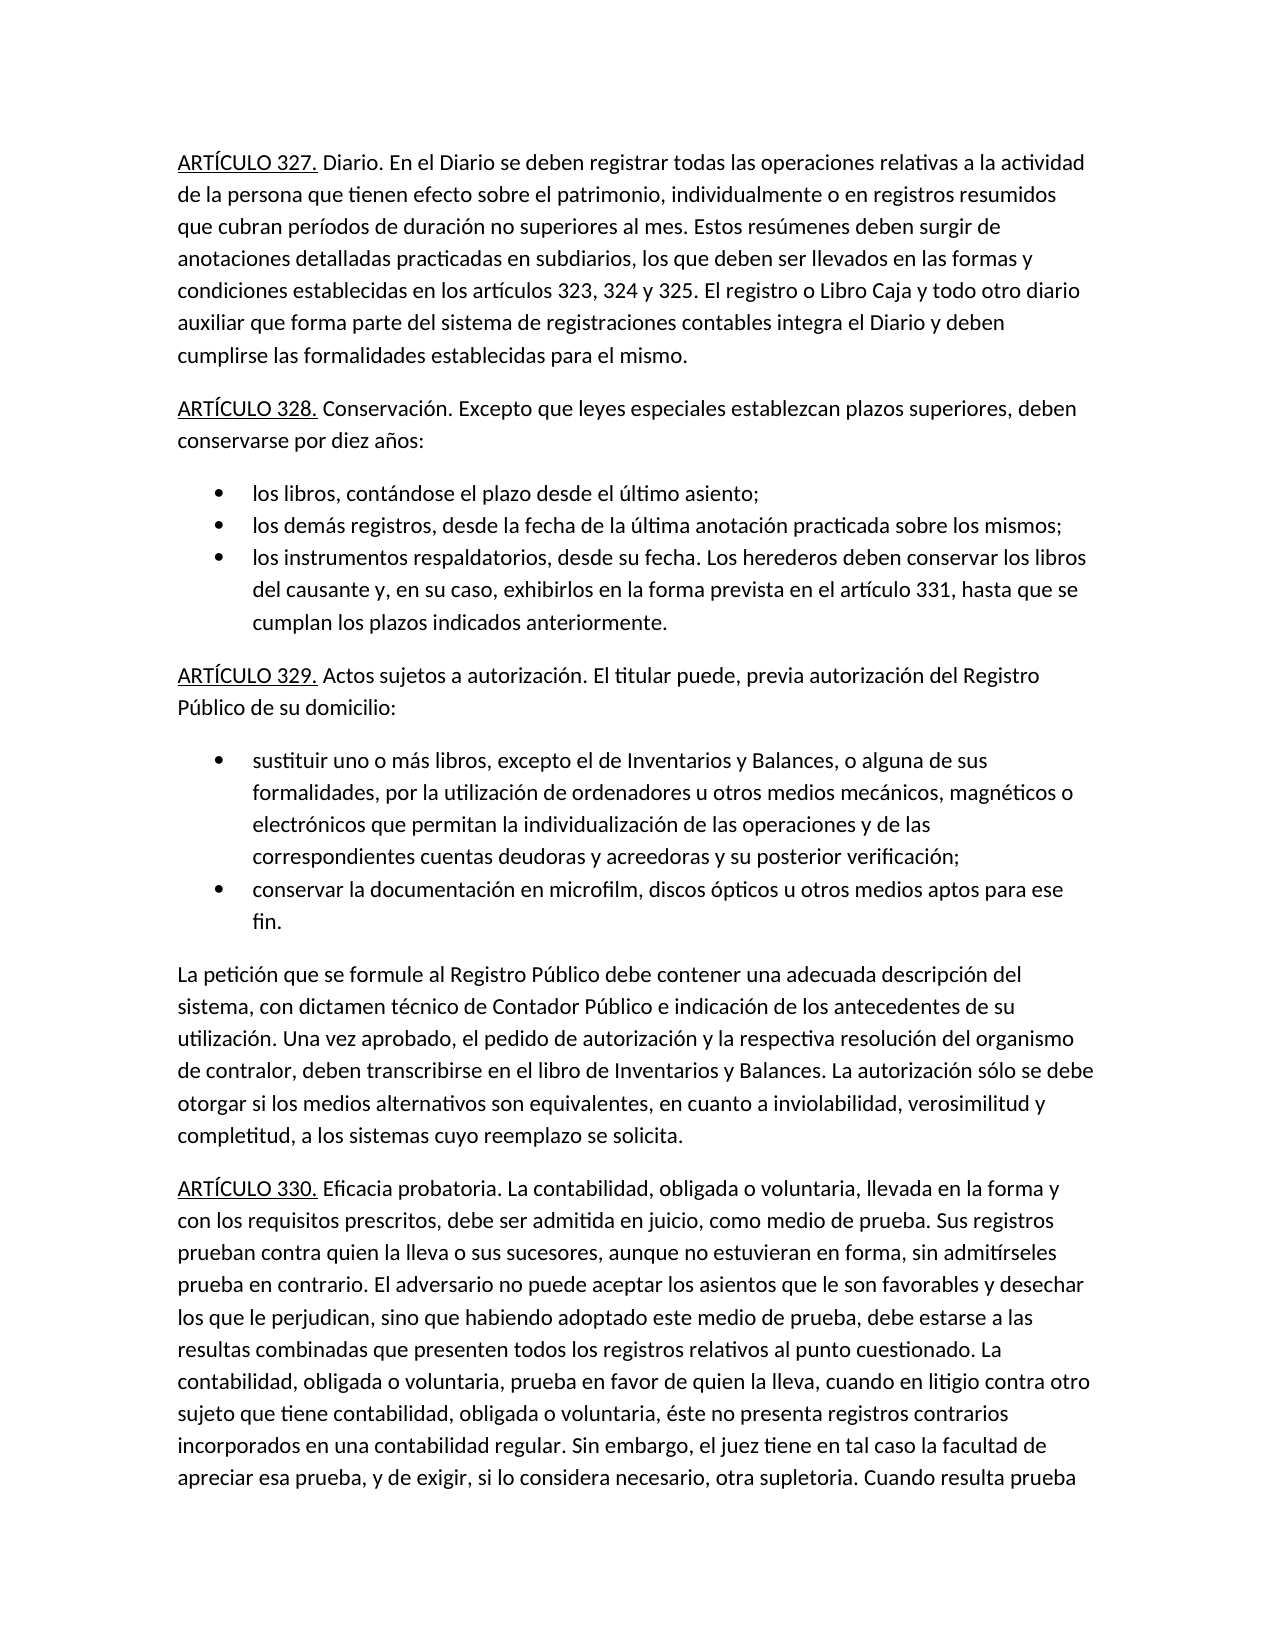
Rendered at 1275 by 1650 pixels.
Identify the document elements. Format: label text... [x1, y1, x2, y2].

list los demás registros, desde la fecha de la última anotación practicada sobre los mismos; [215, 511, 1098, 539]
list conservar la documentación en microfilm, discos ópticos u otros medios aptos para ese fin. [215, 875, 1098, 935]
list los libros, contándose el plazo desde el último asiento; [215, 479, 1098, 507]
text ARTÍCULO 328. Conservación. Excepto que leyes especiales establezcan plazos superiores, deben conservarse por diez años: [177, 394, 1098, 454]
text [177, 1174, 1098, 1492]
text La petición que se formule al Registro Público debe contener una adecuada descripción del sistema, con dictamen técnico de Contador Público e indicación de los antecedentes de su utilización. Una vez aprobado, el pedido de autorización y la respectiva resolución del organismo de contralor, deben transcribirse en el libro de Inventarios y Balances. La autorización sólo se debe otorgar si los medios alternativos son equivalentes, en cuanto a inviolabilidad, verosimilitud y completitud, a los sistemas cuyo reemplazo se solicita. [177, 960, 1098, 1149]
text ARTÍCULO 327. Diario. En el Diario se deben registrar todas las operaciones relativas a la actividad de la persona que tienen efecto sobre el patrimonio, individualmente o en registros resumidos que cubran períodos de duración no superiores al mes. Estos resúmenes deben surgir de anotaciones detalladas practicadas en subdiarios, los que deben ser llevados en las formas y condiciones establecidas en los artículos 323, 324 y 325. El registro o Libro Caja y todo otro diario auxiliar que forma parte del sistema de registraciones contables integra el Diario y deben cumplirse las formalidades establecidas para el mismo. [177, 148, 1098, 369]
list los instrumentos respaldatorios, desde su fecha. Los herederos deben conservar los libros del causante y, en su caso, exhibirlos en la forma prevista en el artículo 331, hasta que se cumplan los plazos indicados anteriormente. [215, 543, 1098, 636]
text ARTÍCULO 329. Actos sujetos a autorización. El titular puede, previa autorización del Registro Público de su domicilio: [177, 661, 1098, 721]
list sustituir uno o más libros, excepto el de Inventarios y Balances, o alguna de sus formalidades, por la utilización de ordenadores u otros medios mecánicos, magnéticos o electrónicos que permitan la individualización de las operaciones y de las correspondientes cuentas deudoras y acreedoras y su posterior verificación; [215, 746, 1098, 871]
